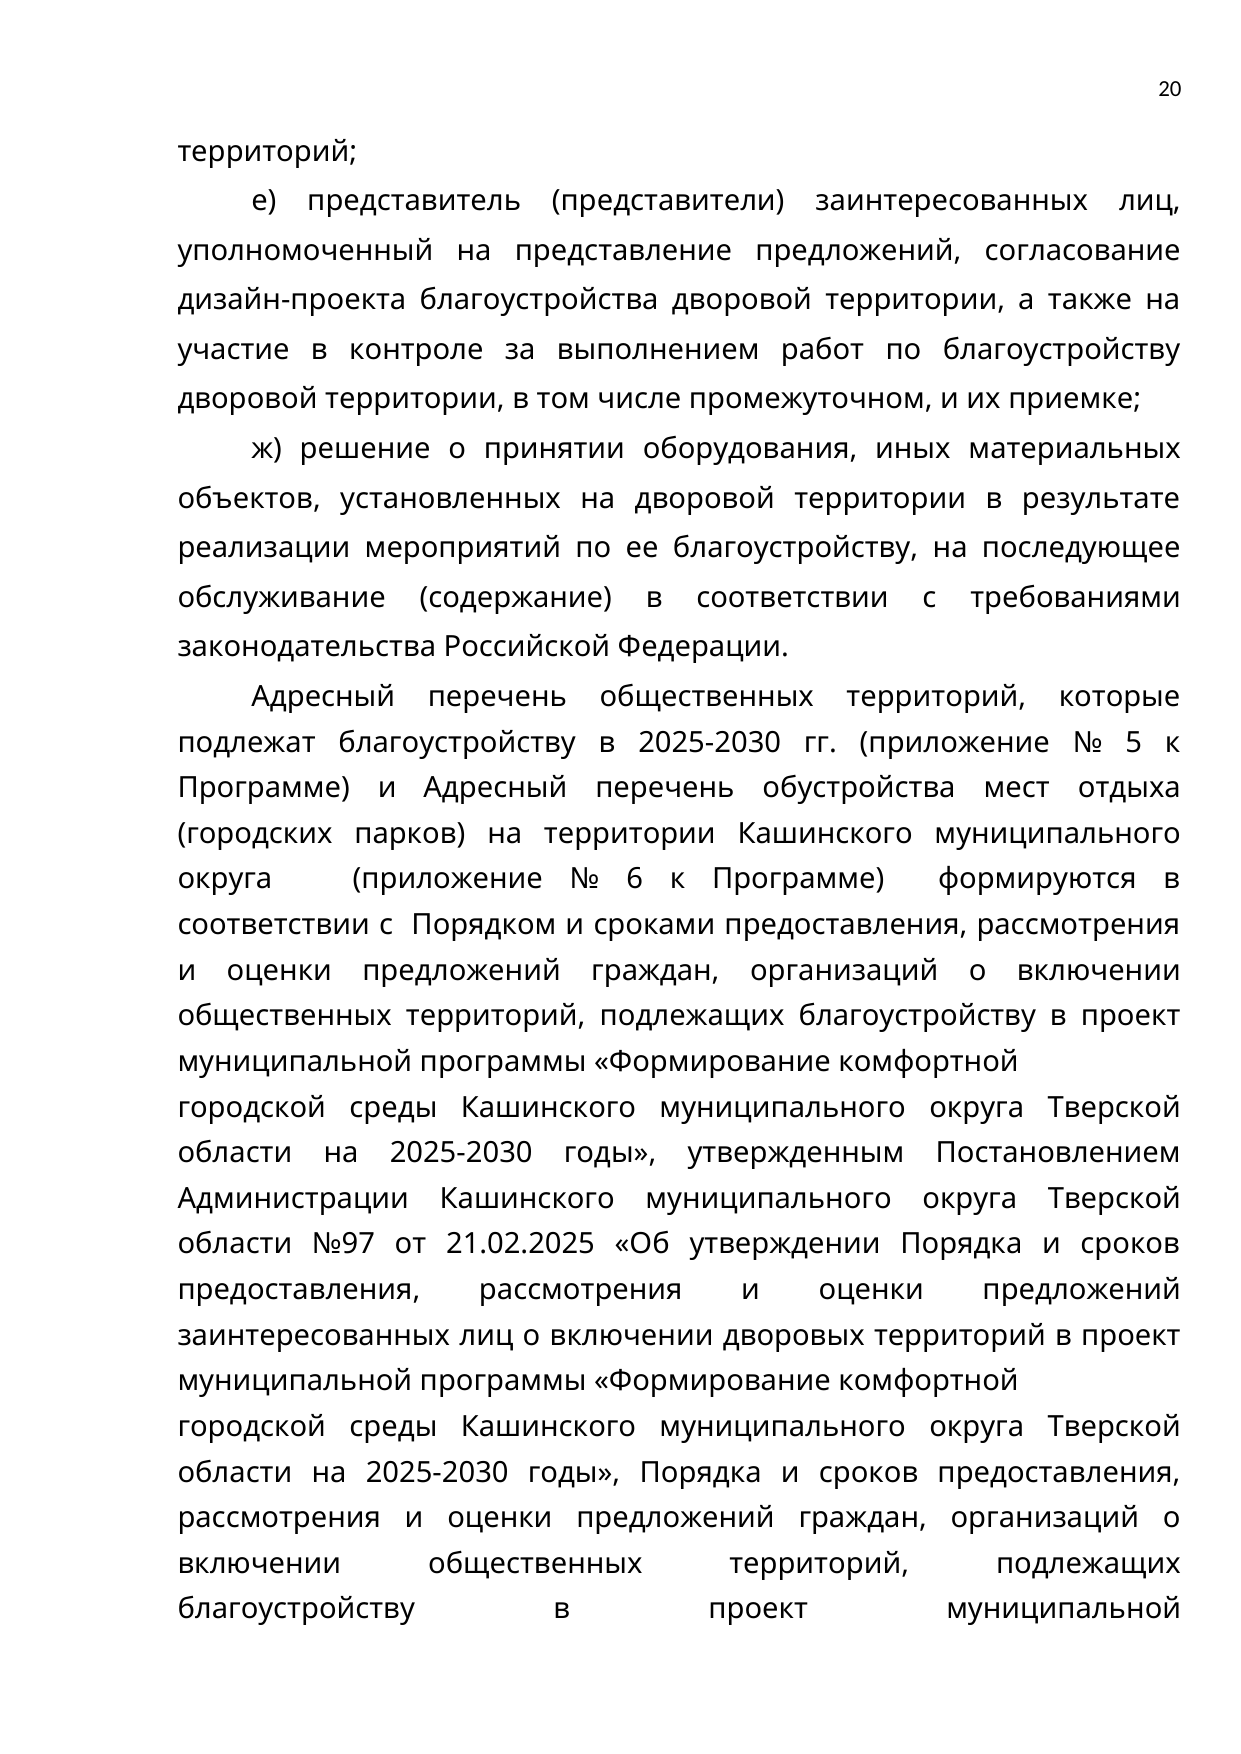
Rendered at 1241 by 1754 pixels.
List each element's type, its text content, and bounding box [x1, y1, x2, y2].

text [177, 130, 1181, 169]
text е) представитель (представители) заинтересованных лиц, уполномоченный на представление предложений, согласование дизайн-проекта благоустройства дворовой территории, а также на участие в контроле за выполнением работ по благоустройству дворовой территории, в том числе промежуточном, и их приемке; [177, 179, 1181, 417]
text ж) решение о принятии оборудования, иных материальных объектов, установленных на дворовой территории в результате реализации мероприятий по ее благоустройству, на последующее обслуживание (содержание) в соответствии с требованиями законодательства Российской Федерации. [177, 427, 1181, 665]
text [177, 675, 1181, 1627]
